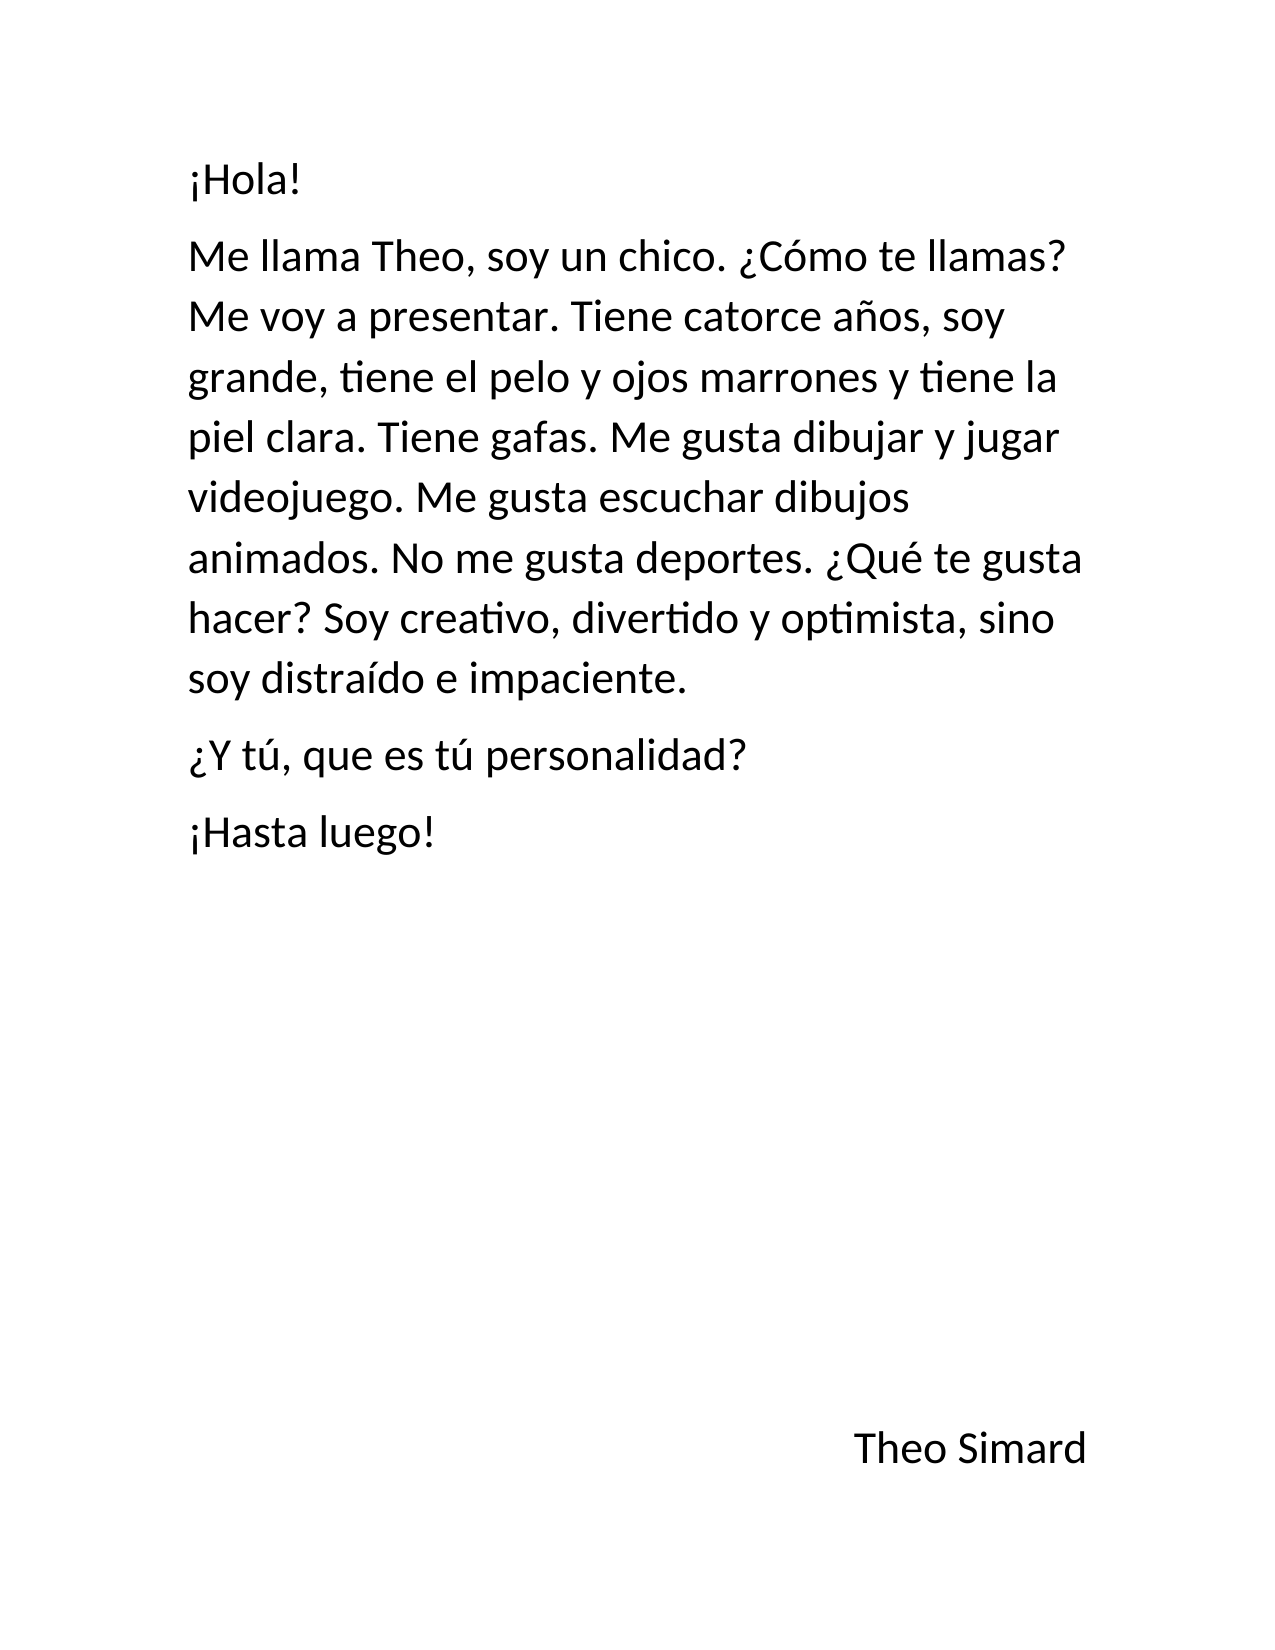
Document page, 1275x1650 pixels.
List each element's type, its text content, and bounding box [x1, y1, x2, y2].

text Me llama Theo, soy un chico. ¿Cómo te llamas? Me voy a presentar. Tiene catorce años, soy grande, tiene el pelo y ojos marrones y tiene la piel clara. Tiene gafas. Me gusta dibujar y jugar videojuego. Me gusta escuchar dibujos animados. No me gusta deportes. ¿Qué te gusta hacer? Soy creativo, divertido y optimista, sino soy distraído e impaciente. [187, 227, 1087, 705]
text Theo Simard [187, 1419, 1087, 1475]
text ¡Hola! [187, 150, 1087, 206]
text ¿Y tú, que es tú personalidad? [187, 726, 1087, 782]
text ¡Hasta luego! [187, 803, 1087, 859]
